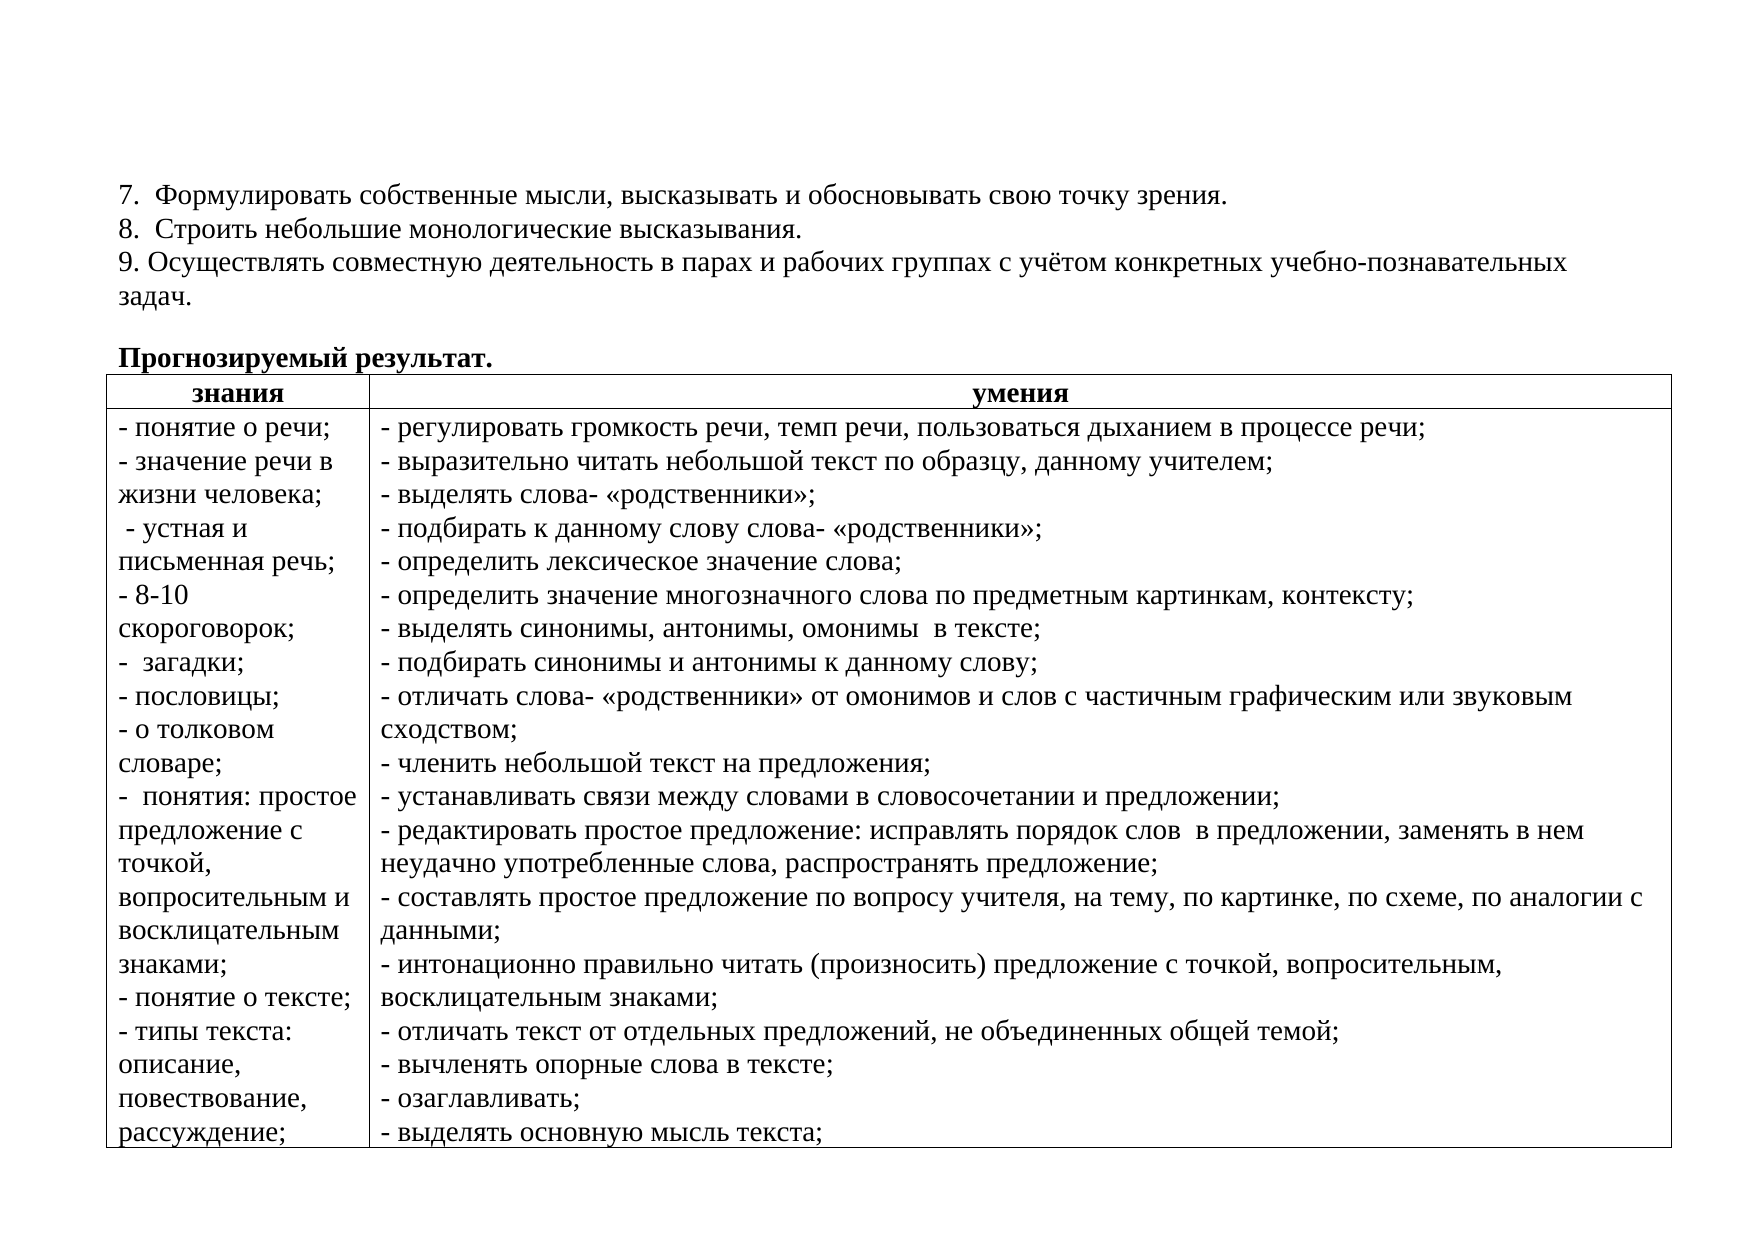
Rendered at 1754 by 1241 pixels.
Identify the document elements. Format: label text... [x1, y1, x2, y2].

text 9. Осуществлять совместную деятельность в парах и рабочих группах с учётом конкретных учебно-познавательных задач. [118, 244, 1636, 311]
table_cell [370, 409, 1671, 1147]
table_header умения [370, 375, 1671, 408]
text 8. Строить небольшие монологические высказывания. [118, 211, 1636, 244]
table_header знания [107, 375, 369, 408]
text Прогнозируемый результат. [118, 340, 1636, 374]
text 7. Формулировать собственные мысли, высказывать и обосновывать свою точку зрения. [118, 177, 1636, 211]
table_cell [107, 409, 369, 1147]
